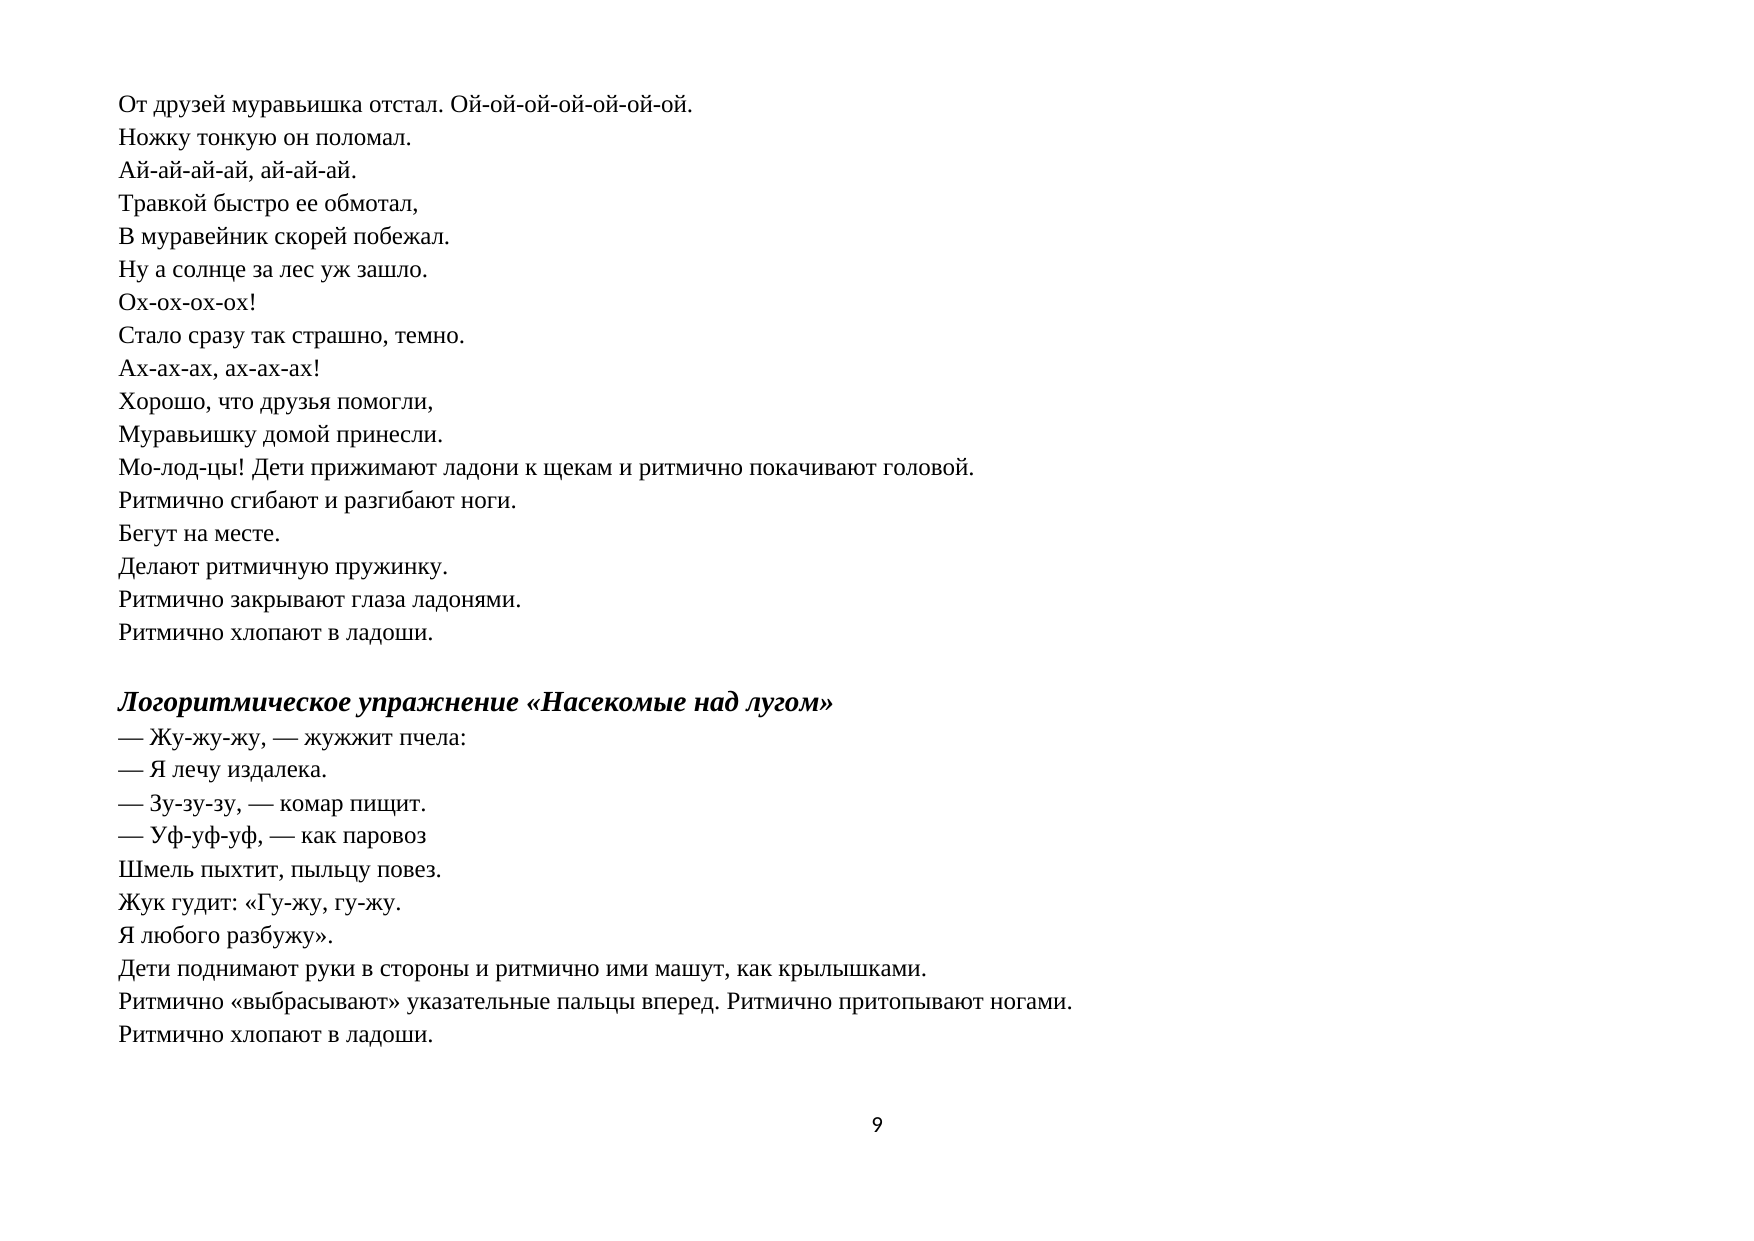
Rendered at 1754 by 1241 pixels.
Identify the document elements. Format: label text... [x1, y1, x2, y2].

text От друзей муравьишка отстал. Ой-ой-ой-ой-ой-ой-ой. Ножку тонкую он поломал. Ай-ай-ай-ай, ай-ай-ай. Травкой быстро ее обмотал, В муравейник скорей побежал. Ну а солнце за лес уж зашло. Ох-ох-ох-ох! Стало сразу так страшно, темно. Ах-ах-ах, ах-ах-ах! Хорошо, что друзья помогли, Муравьишку домой принесли. Мо-лод-цы! Дети прижимают ладони к щекам и ритмично покачивают головой. Ритмично сгибают и разгибают ноги. Бегут на месте. Делают ритмичную пружинку. Ритмично закрывают глаза ладонями. Ритмично хлопают в ладоши. Логоритмическое упражнение «Насекомые над лугом» — Жу-жу-жу, — жужжит пчела: — Я лечу издалека. — Зу-зу-зу, — комар пищит. — Уф-уф-уф, — как паровоз Шмель пыхтит, пыльцу повез. Жук гудит: «Гу-жу, гу-жу. Я любого разбужу». Дети поднимают руки в стороны и ритмично ими машут, как крылышками. Ритмично «выбрасывают» указательные пальцы вперед. Ритмично притопывают ногами. Ритмично хлопают в ладоши. [118, 89, 1636, 1080]
